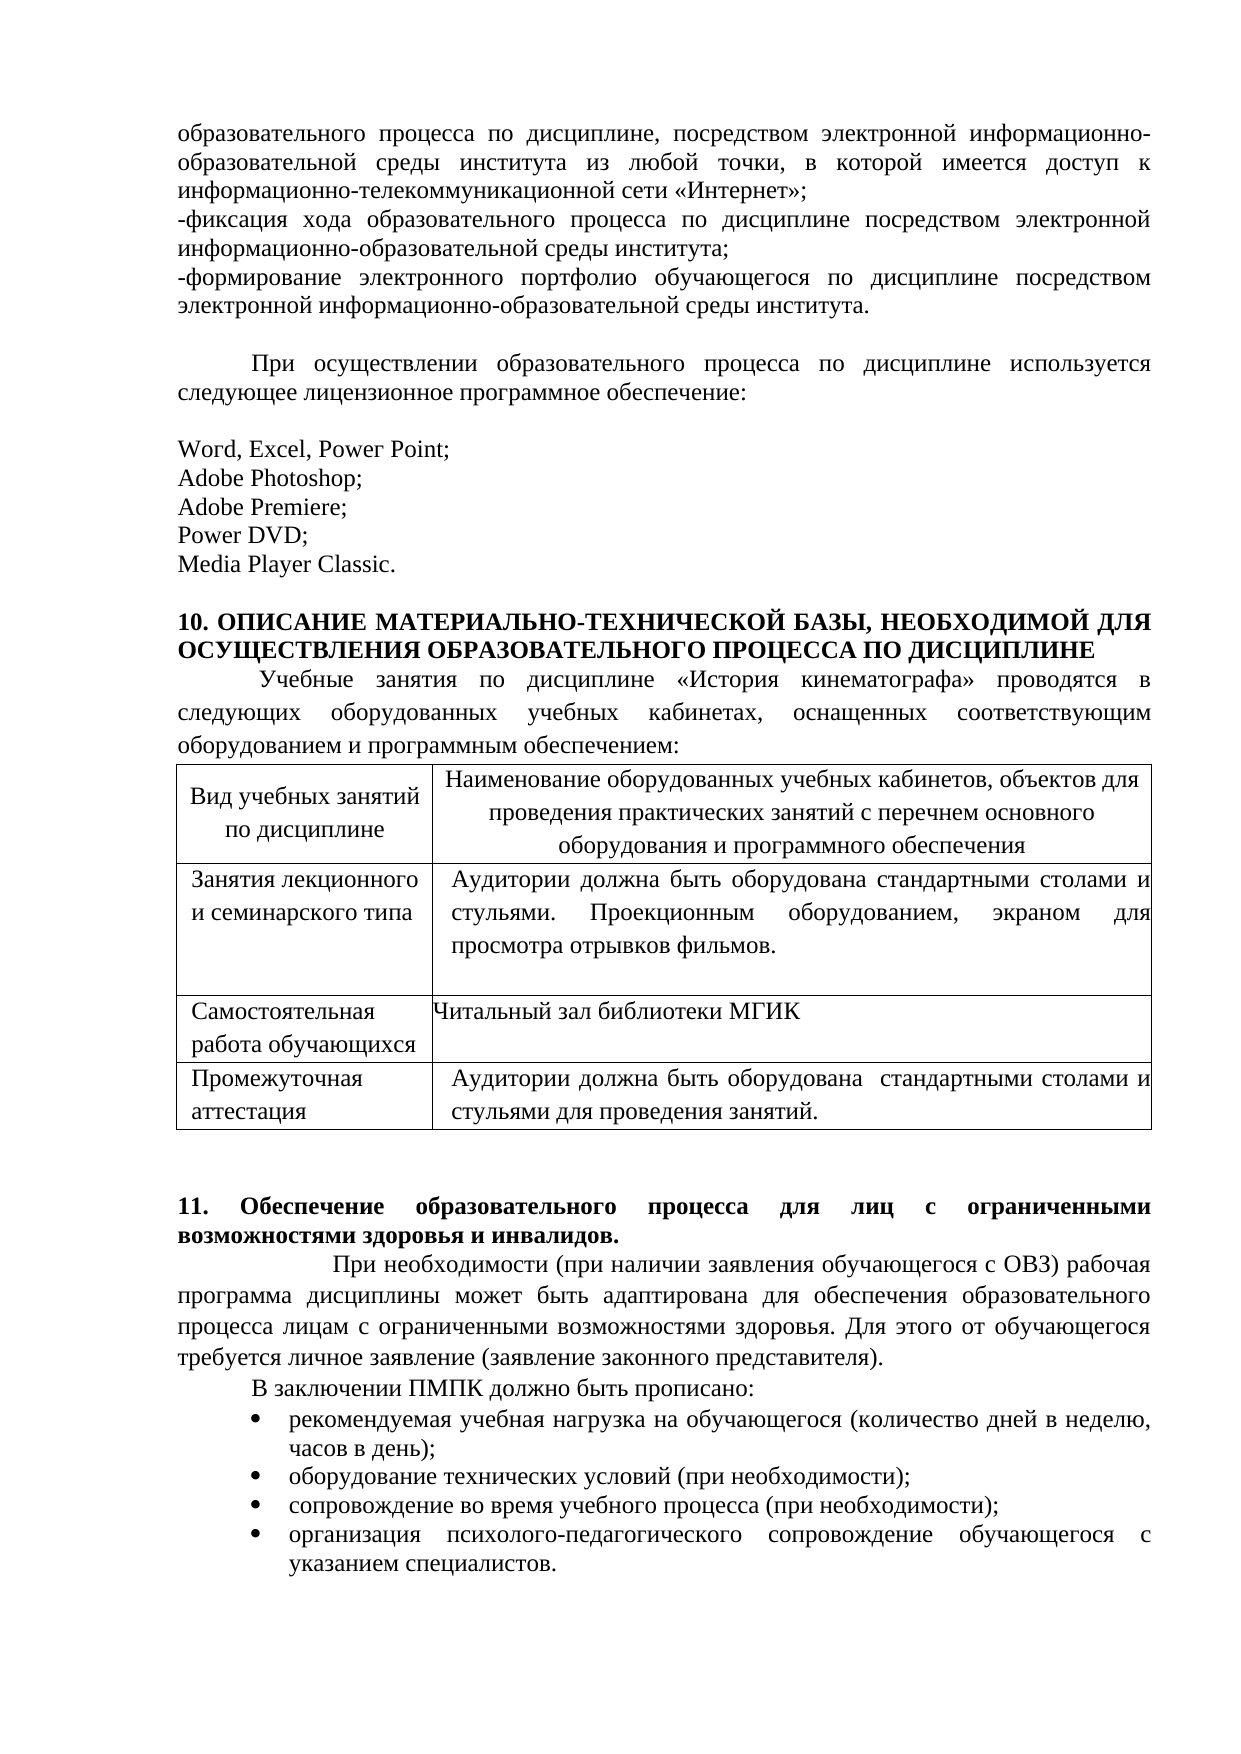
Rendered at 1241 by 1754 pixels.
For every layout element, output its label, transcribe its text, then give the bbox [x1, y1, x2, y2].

text Power DVD; [177, 521, 1152, 549]
text Wогd, Ехсеl, Powег Роint; [177, 434, 1152, 463]
list сопровождение во время учебного процесса (при необходимости); [251, 1490, 1152, 1519]
list рекомендуемая учебная нагрузка на обучающегося (количество дней в неделю, часов в день); [251, 1404, 1152, 1461]
text Media Player Classic. [177, 549, 1152, 578]
text -фиксация хода образовательного процесса по дисциплине посредством электронной информационно-образовательной среды института; [177, 204, 1152, 262]
table_cell Самостоятельная работа обучающихся [177, 996, 432, 1062]
text Adobe Premiere; [177, 492, 1152, 521]
text 10. ОПИСАНИЕ МАТЕРИАЛЬНО-ТЕХНИЧЕСКОЙ БАЗЫ, НЕОБХОДИМОЙ ДЛЯ ОСУЩЕСТВЛЕНИЯ ОБРАЗОВАТЕЛЬНОГО ПРОЦЕССА ПО ДИСЦИПЛИНЕ [177, 607, 1152, 664]
table_cell Читальный зал библиотеки МГИК [433, 996, 1151, 1062]
table_cell Аудитории должна быть оборудована стандартными столами и стульями для проведения занятий. [433, 1063, 1151, 1128]
table_cell Промежуточная аттестация [177, 1063, 432, 1128]
text При осуществлении образовательного процесса по дисциплине используется следующее лицензионное программное обеспечение: [177, 348, 1152, 406]
list оборудование технических условий (при необходимости); [251, 1461, 1152, 1490]
table_header Вид учебных занятий по дисциплине [177, 765, 432, 863]
text Adobe Photoshop; [177, 463, 1152, 492]
list организация психолого-педагогического сопровождение обучающегося с указанием специалистов. [251, 1519, 1152, 1576]
text Учебные занятия по дисциплине «История кинематографа» проводятся в следующих оборудованных учебных кабинетах, оснащенных соответствующим оборудованием и программным обеспечением: [177, 664, 1152, 759]
table_cell Аудитории должна быть оборудована стандартными столами и стульями. Проекционным оборудованием, экраном для просмотра отрывков фильмов. [433, 864, 1151, 995]
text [177, 118, 1152, 204]
text -формирование электронного портфолио обучающегося по дисциплине посредством электронной информационно-образовательной среды института. [177, 262, 1152, 319]
table_cell Занятия лекционного и семинарского типа [177, 864, 432, 995]
table_header Наименование оборудованных учебных кабинетов, объектов для проведения практических занятий с перечнем основного оборудования и программного обеспечения [433, 765, 1151, 863]
text 11. Обеспечение образовательного процесса для лиц с ограниченными возможностями здоровья и инвалидов. [177, 1191, 1152, 1249]
text В заключении ПМПК должно быть прописано: [177, 1373, 1152, 1402]
text При необходимости (при наличии заявления обучающегося с ОВЗ) рабочая программа дисциплины может быть адаптирована для обеспечения образовательного процесса лицам с ограниченными возможностями здоровья. Для этого от обучающегося требуется личное заявление (заявление законного представителя). [177, 1249, 1152, 1371]
